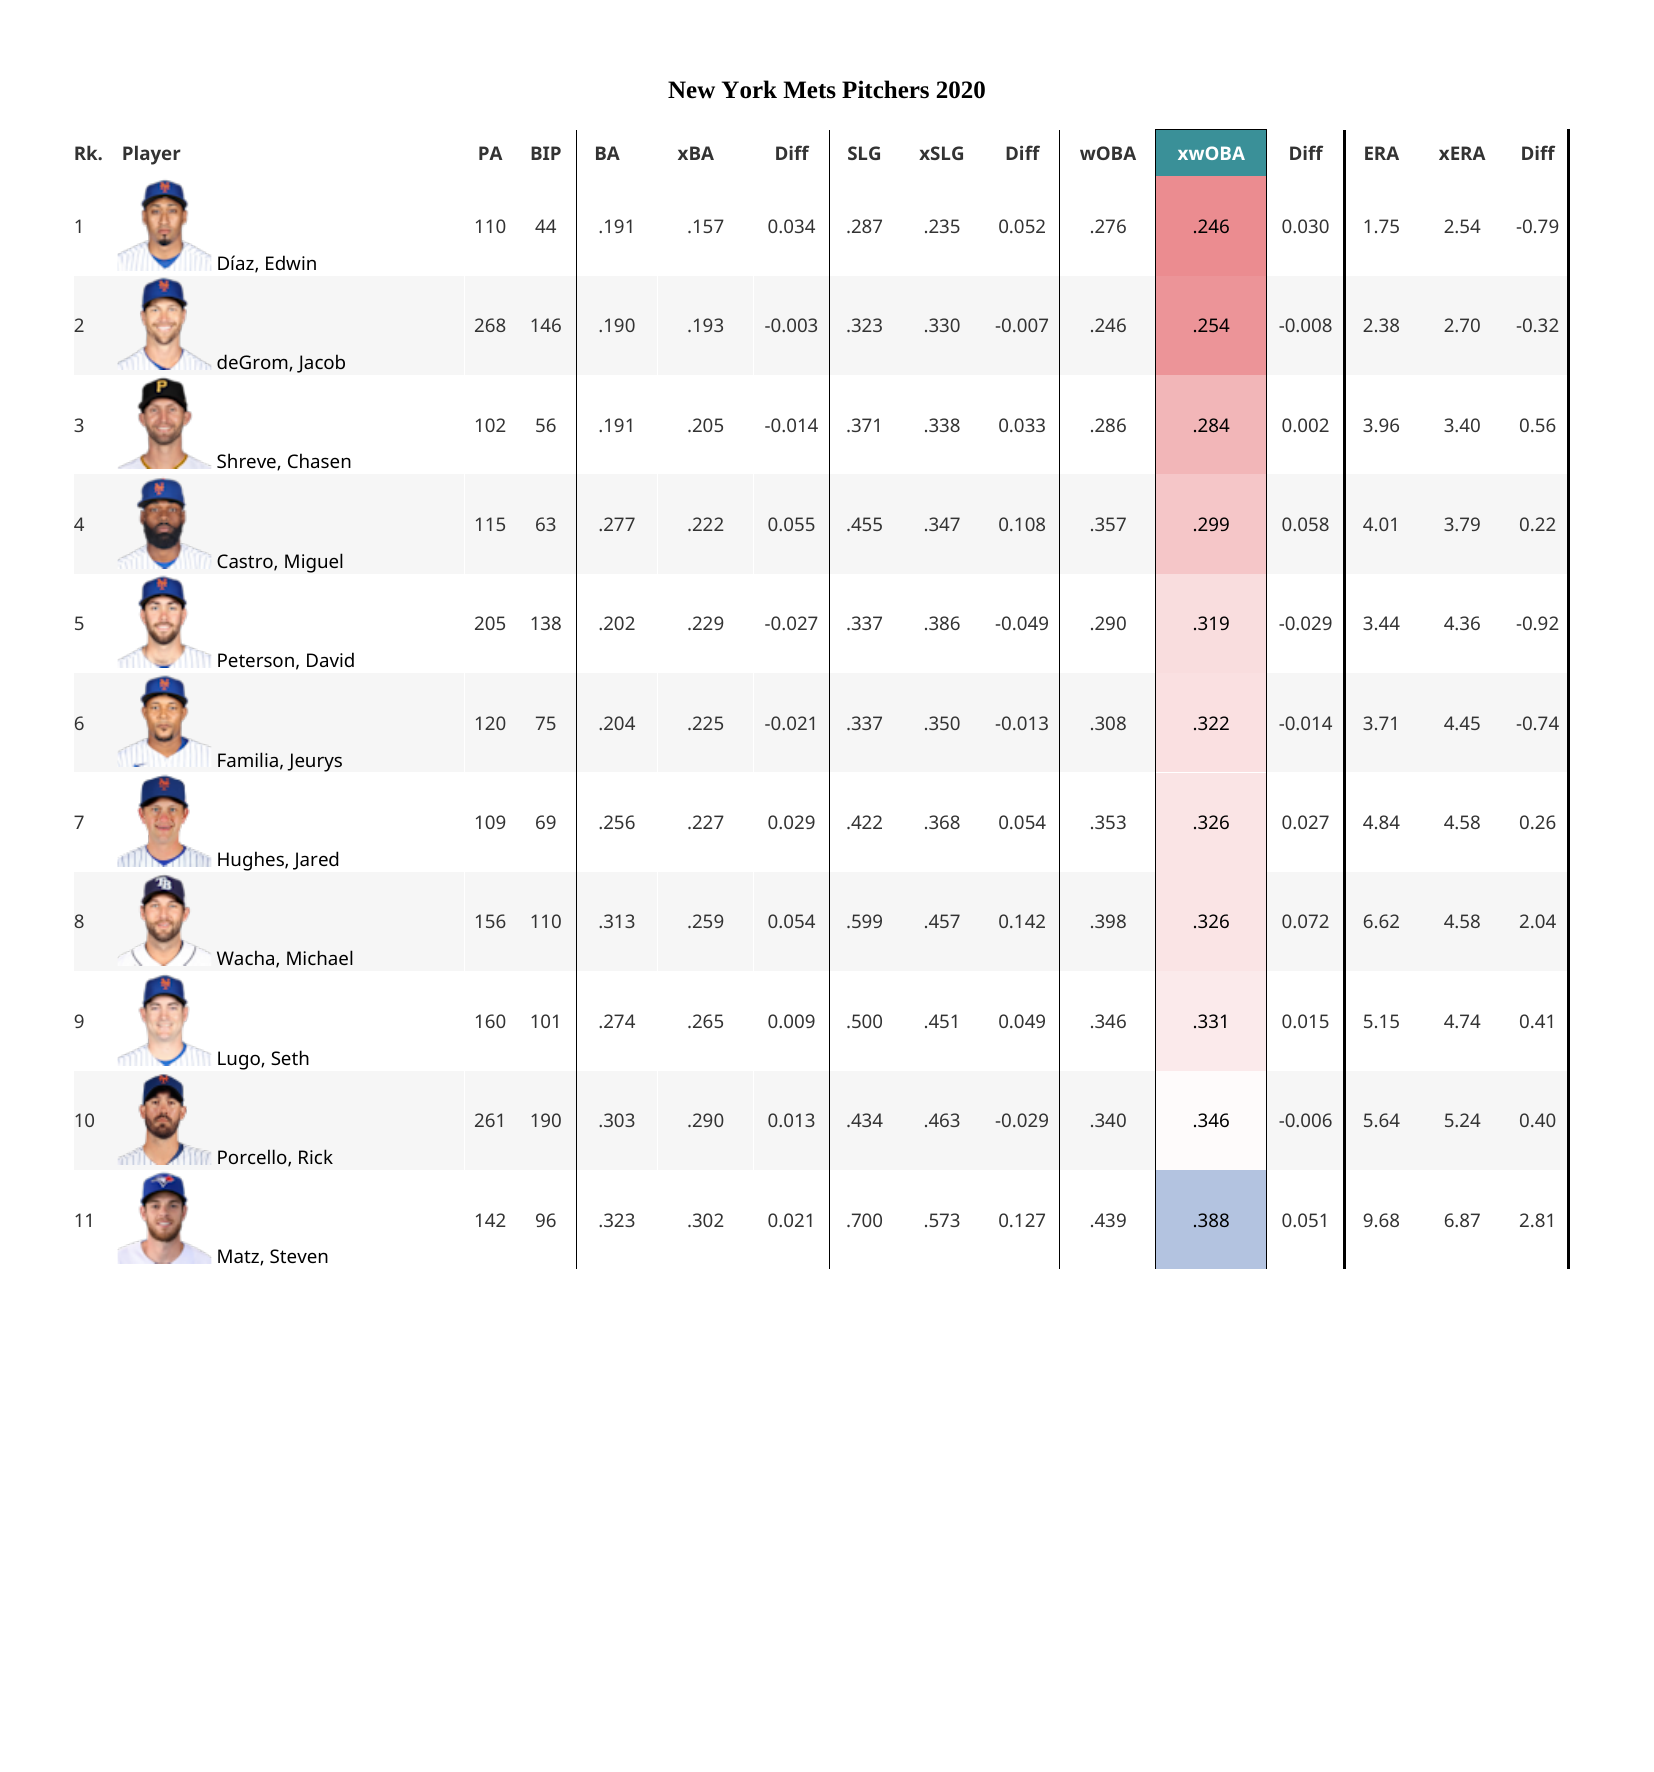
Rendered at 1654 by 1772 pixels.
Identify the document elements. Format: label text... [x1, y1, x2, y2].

picture [117, 176, 212, 271]
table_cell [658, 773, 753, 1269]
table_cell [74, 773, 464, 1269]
picture [117, 1070, 212, 1165]
picture [117, 772, 212, 867]
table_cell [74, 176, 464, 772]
picture [117, 275, 212, 370]
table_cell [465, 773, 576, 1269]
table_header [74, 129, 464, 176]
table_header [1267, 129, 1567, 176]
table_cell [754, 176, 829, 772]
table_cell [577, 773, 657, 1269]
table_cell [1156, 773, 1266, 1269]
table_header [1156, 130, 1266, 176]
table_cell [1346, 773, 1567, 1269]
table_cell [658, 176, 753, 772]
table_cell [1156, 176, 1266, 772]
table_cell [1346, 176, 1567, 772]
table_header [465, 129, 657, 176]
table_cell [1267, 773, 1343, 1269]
picture [117, 673, 212, 767]
picture [117, 971, 212, 1066]
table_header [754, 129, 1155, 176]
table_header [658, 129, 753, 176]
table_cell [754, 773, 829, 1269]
text New York Mets Pitchers 2020 [75, 75, 1578, 104]
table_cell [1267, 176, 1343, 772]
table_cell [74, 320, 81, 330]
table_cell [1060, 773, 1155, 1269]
picture [117, 474, 212, 569]
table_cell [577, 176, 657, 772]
picture [117, 1170, 212, 1264]
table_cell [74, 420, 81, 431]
picture [117, 375, 212, 469]
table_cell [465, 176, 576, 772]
picture [117, 573, 212, 668]
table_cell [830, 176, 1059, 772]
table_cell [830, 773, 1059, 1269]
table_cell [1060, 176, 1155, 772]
picture [117, 871, 212, 966]
